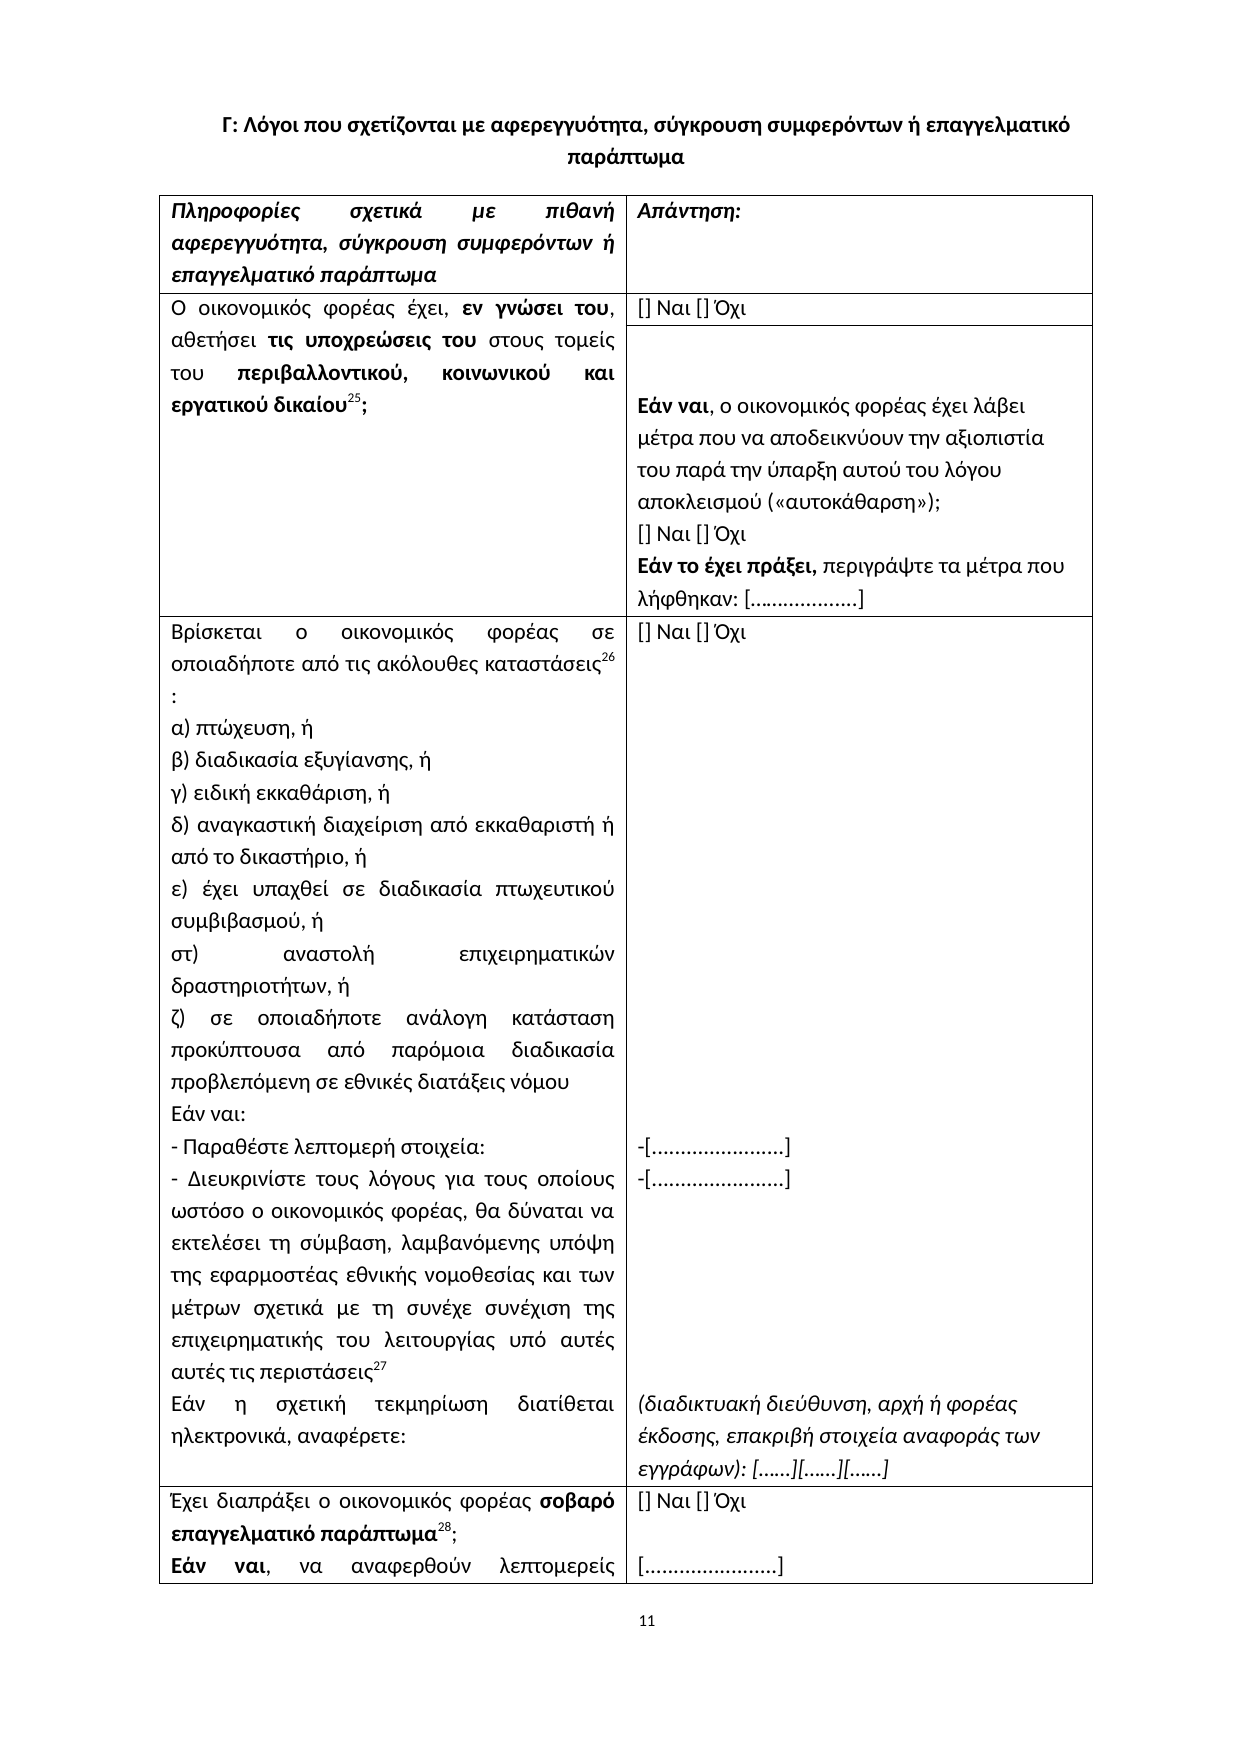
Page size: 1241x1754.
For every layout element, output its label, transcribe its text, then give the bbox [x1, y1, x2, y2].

table_cell [] Ναι [] Όχι -[.......................] -[.......................] (διαδικτυακή διεύθυνση, αρχή ή φορέας έκδοσης, επακριβή στοιχεία αναφοράς των εγγράφων): [……][……][……] [627, 617, 1092, 1486]
table_cell [] Ναι [] Όχι [.......................] [627, 1487, 1092, 1583]
table_cell Εάν ναι, ο οικονομικός φορέας έχει λάβει μέτρα που να αποδεικνύουν την αξιοπιστία του παρά την ύπαρξη αυτού του λόγου αποκλεισμού («αυτοκάθαρση»); [] Ναι [] Όχι Εάν το έχει πράξει, περιγράψτε τα μέτρα που λήφθηκαν: […….............] [627, 326, 1092, 616]
table_cell Ο οικονομικός φορέας έχει, εν γνώσει του, αθετήσει τις υποχρεώσεις του στους τομείς του περιβαλλοντικού, κοινωνικού και εργατικού δικαίου; [160, 294, 626, 616]
table_header Απάντηση: [627, 196, 1092, 292]
table_cell [] Ναι [] Όχι [627, 294, 1092, 325]
table_cell Βρίσκεται ο οικονομικός φορέας σε οποιαδήποτε από τις ακόλουθες καταστάσεις : α) πτώχευση, ή β) διαδικασία εξυγίανσης, ή γ) ειδική εκκαθάριση, ή δ) αναγκαστική διαχείριση από εκκαθαριστή ή από το δικαστήριο, ή ε) έχει υπαχθεί σε διαδικασία πτωχευτικού συμβιβασμού, ή στ) αναστολή επιχειρηματικών δραστηριοτήτων, ή ζ) σε οποιαδήποτε ανάλογη κατάσταση προκύπτουσα από παρόμοια διαδικασία προβλεπόμενη σε εθνικές διατάξεις νόμου Εάν ναι: - Παραθέστε λεπτομερή στοιχεία: - Διευκρινίστε τους λόγους για τους οποίους ωστόσο ο οικονομικός φορέας, θα δύναται να εκτελέσει τη σύμβαση, λαμβανόμενης υπόψη της εφαρμοστέας εθνικής νομοθεσίας και των μέτρων σχετικά με τη συνέχε συνέχιση της επιχειρηματικής του λειτουργίας υπό αυτές αυτές τις περιστάσεις Εάν η σχετική τεκμηρίωση διατίθεται ηλεκτρονικά, αναφέρετε: [160, 617, 626, 1486]
text Γ: Λόγοι που σχετίζονται με αφερεγγυότητα, σύγκρουση συμφερόντων ή επαγγελματικό παράπτωμα [159, 110, 1093, 170]
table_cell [160, 1487, 626, 1583]
table_header Πληροφορίες σχετικά με πιθανή αφερεγγυότητα, σύγκρουση συμφερόντων ή επαγγελματικό παράπτωμα [160, 196, 626, 292]
